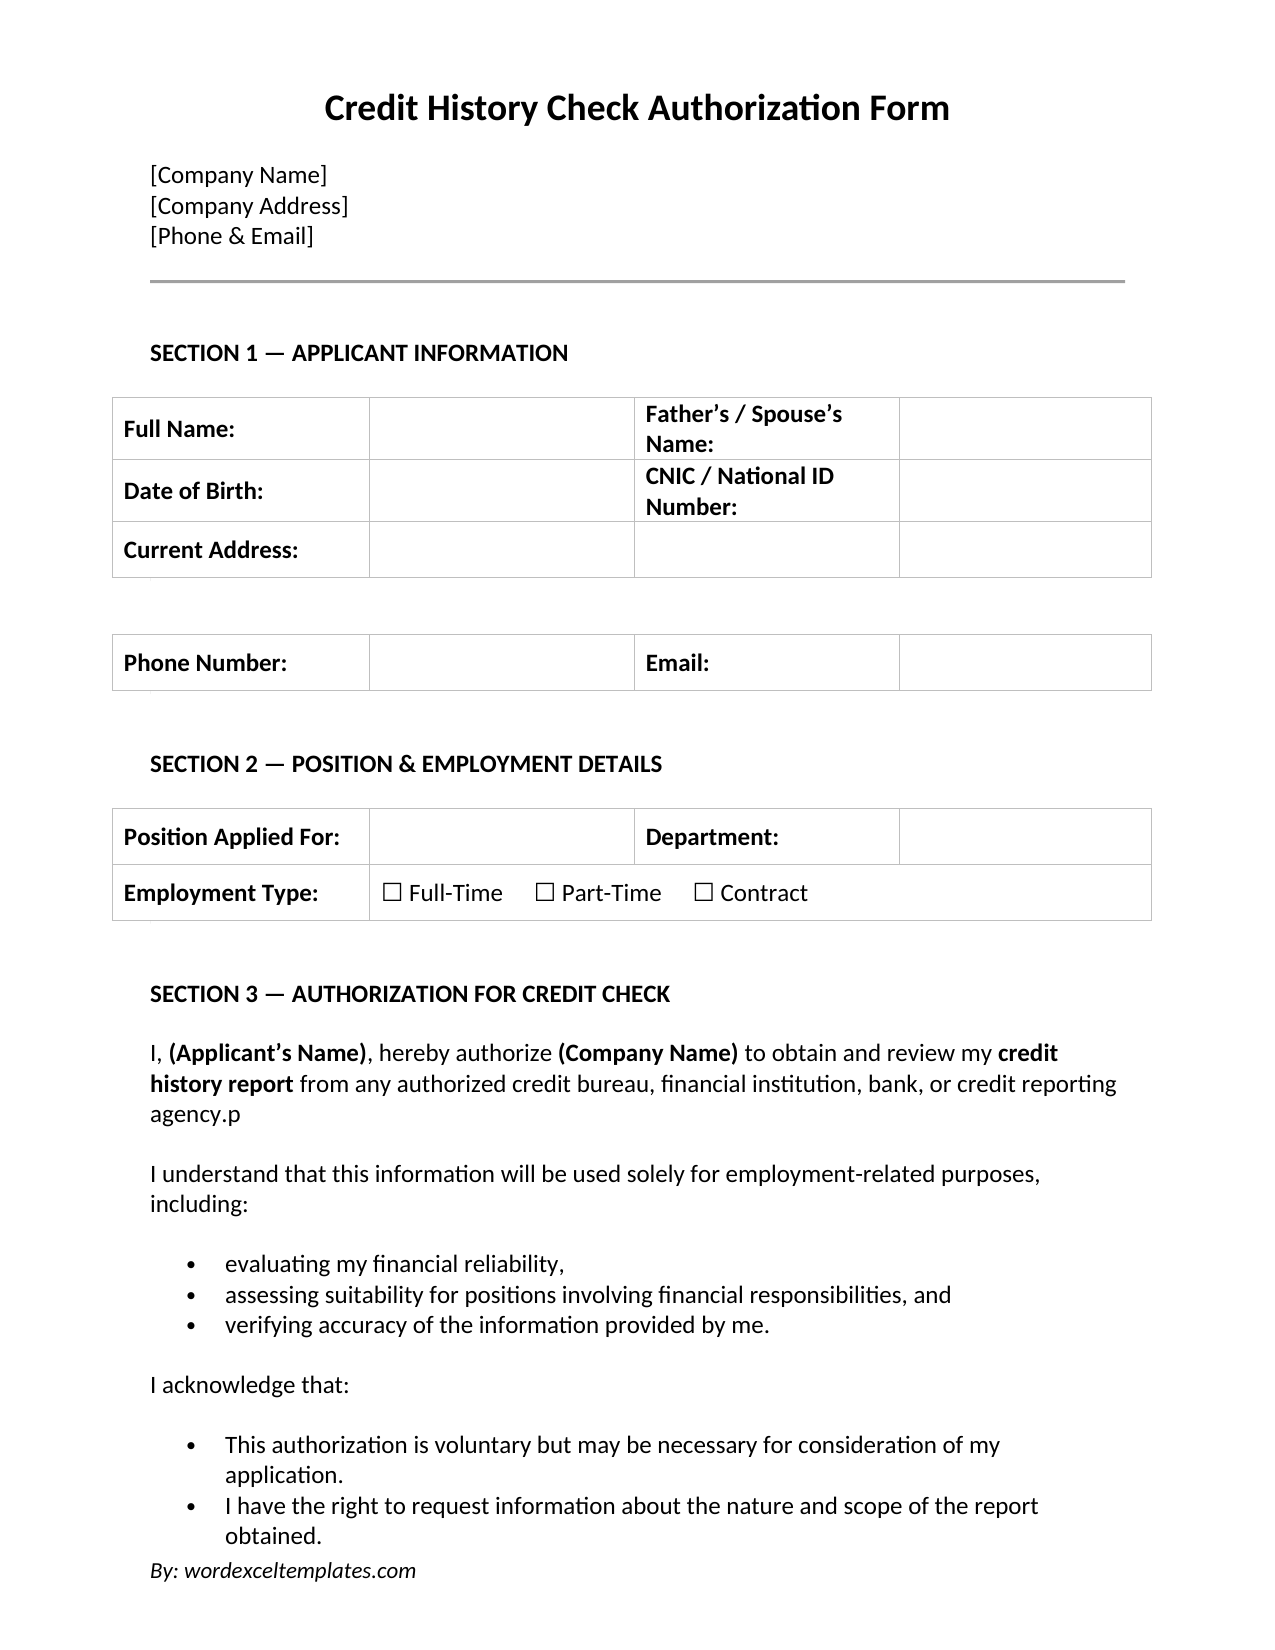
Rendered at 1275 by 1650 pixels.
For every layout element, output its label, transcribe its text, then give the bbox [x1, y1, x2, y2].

table_header [900, 398, 1151, 459]
table_header [900, 635, 1151, 690]
text I acknowledge that: [150, 1369, 1125, 1399]
text Credit History Check Authorization Form [150, 84, 1125, 130]
list assessing suitability for positions involving financial responsibilities, and [187, 1279, 1125, 1309]
table_header Father’s / Spouse’s Name: [635, 398, 899, 459]
table_header [370, 809, 634, 864]
table_cell [370, 460, 634, 521]
list verifying accuracy of the information provided by me. [187, 1309, 1125, 1340]
text I, (Applicant’s Name), hereby authorize (Company Name) to obtain and review my credit history report from any authorized credit bureau, financial institution, bank, or credit reporting agency.p [150, 1037, 1125, 1129]
table_header Full Name: [113, 398, 369, 459]
table_header [900, 809, 1151, 864]
table_header Department: [635, 809, 899, 864]
table_cell [900, 460, 1151, 521]
table_cell Employment Type: [113, 865, 369, 919]
table_cell [635, 522, 899, 577]
text SECTION 1 — APPLICANT INFORMATION [150, 337, 1125, 368]
text SECTION 2 — POSITION & EMPLOYMENT DETAILS [150, 748, 1125, 779]
text I understand that this information will be used solely for employment-related purposes, including: [150, 1158, 1125, 1219]
table_header Phone Number: [113, 635, 369, 690]
text SECTION 3 — AUTHORIZATION FOR CREDIT CHECK [150, 978, 1125, 1008]
list I have the right to request information about the nature and scope of the report obtained. [187, 1490, 1125, 1551]
table_cell CNIC / National ID Number: [635, 460, 899, 521]
table_cell ☐ Full-Time ☐ Part-Time ☐ Contract [370, 865, 1151, 919]
list evaluating my financial reliability, [187, 1248, 1125, 1279]
table_cell Date of Birth: [113, 460, 369, 521]
table_header Email: [635, 635, 899, 690]
text [Company Name] [Company Address] [Phone & Email] [150, 159, 1125, 251]
table_cell Current Address: [113, 522, 369, 577]
table_header [370, 398, 634, 459]
table_header Position Applied For: [113, 809, 369, 864]
table_header [370, 635, 634, 690]
table_cell [900, 522, 1151, 577]
table_cell [370, 522, 634, 577]
list This authorization is voluntary but may be necessary for consideration of my application. [187, 1429, 1125, 1490]
